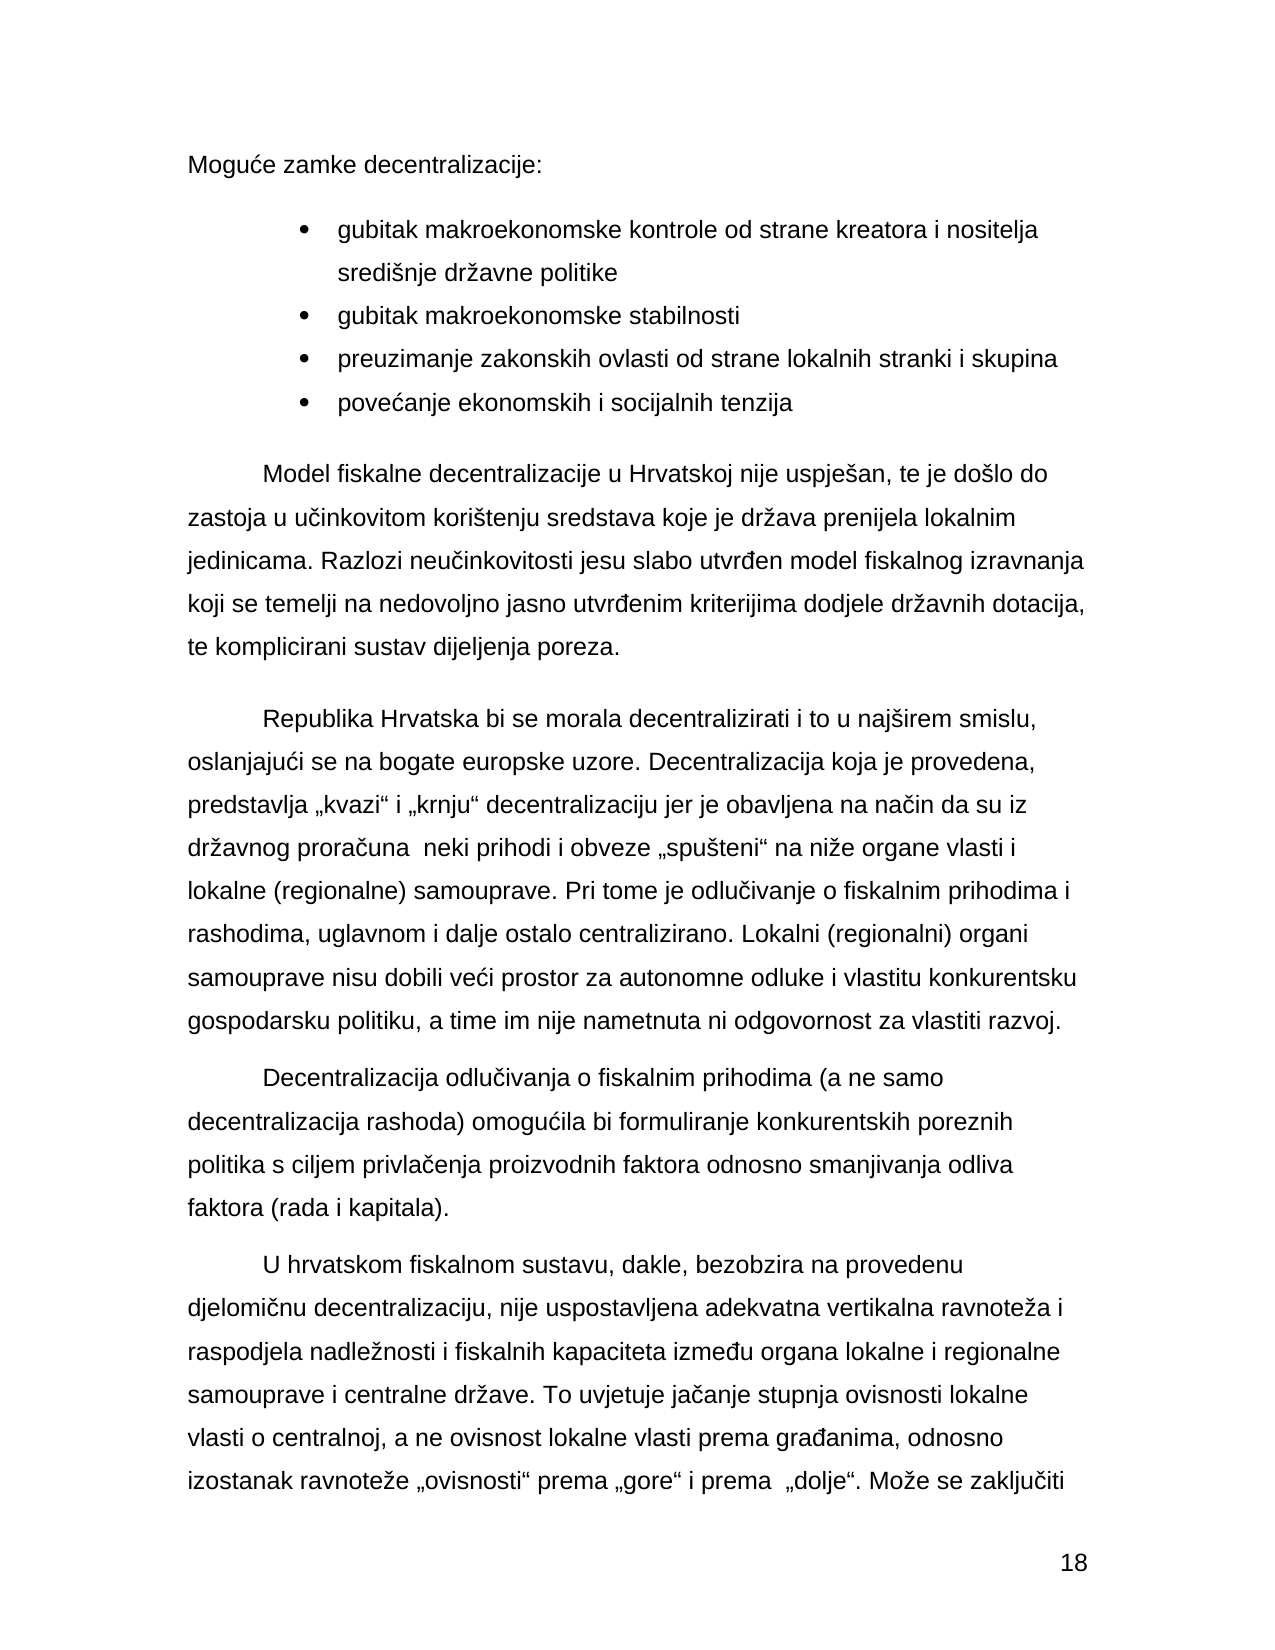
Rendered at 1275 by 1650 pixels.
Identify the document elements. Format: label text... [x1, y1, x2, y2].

text Decentralizacija odlučivanja o fiskalnim prihodima (a ne samo decentralizacija rashoda) omogućila bi formuliranje konkurentskih poreznih politika s ciljem privlačenja proizvodnih faktora odnosno smanjivanja odliva faktora (rada i kapitala). [187, 1063, 1088, 1221]
list preuzimanje zakonskih ovlasti od strane lokalnih stranki i skupina [300, 344, 1088, 373]
list gubitak makroekonomske kontrole od strane kreatora i nositelja središnje državne politike [300, 215, 1088, 287]
text Moguće zamke decentralizacije: [187, 150, 1088, 179]
list povećanje ekonomskih i socijalnih tenzija [300, 387, 1088, 416]
text Republika Hrvatska bi se morala decentralizirati i to u najširem smislu, oslanjajući se na bogate europske uzore. Decentralizacija koja je provedena, predstavlja „kvazi“ i „krnju“ decentralizaciju jer je obavljena na način da su iz državnog proračuna neki prihodi i obveze „spušteni“ na niže organe vlasti i lokalne (regionalne) samouprave. Pri tome je odlučivanje o fiskalnim prihodima i rashodima, uglavnom i dalje ostalo centralizirano. Lokalni (regionalni) organi samouprave nisu dobili veći prostor za autonomne odluke i vlastitu konkurentsku gospodarsku politiku, a time im nije nametnuta ni odgovornost za vlastiti razvoj. [187, 704, 1088, 1034]
text Model fiskalne decentralizacije u Hrvatskoj nije uspješan, te je došlo do zastoja u učinkovitom korištenju sredstava koje je država prenijela lokalnim jedinicama. Razlozi neučinkovitosti jesu slabo utvrđen model fiskalnog izravnanja koji se temelji na nedovoljno jasno utvrđenim kriterijima dodjele državnih dotacija, te komplicirani sustav dijeljenja poreza. [187, 459, 1088, 661]
list gubitak makroekonomske stabilnosti [300, 301, 1088, 330]
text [187, 1250, 1088, 1495]
